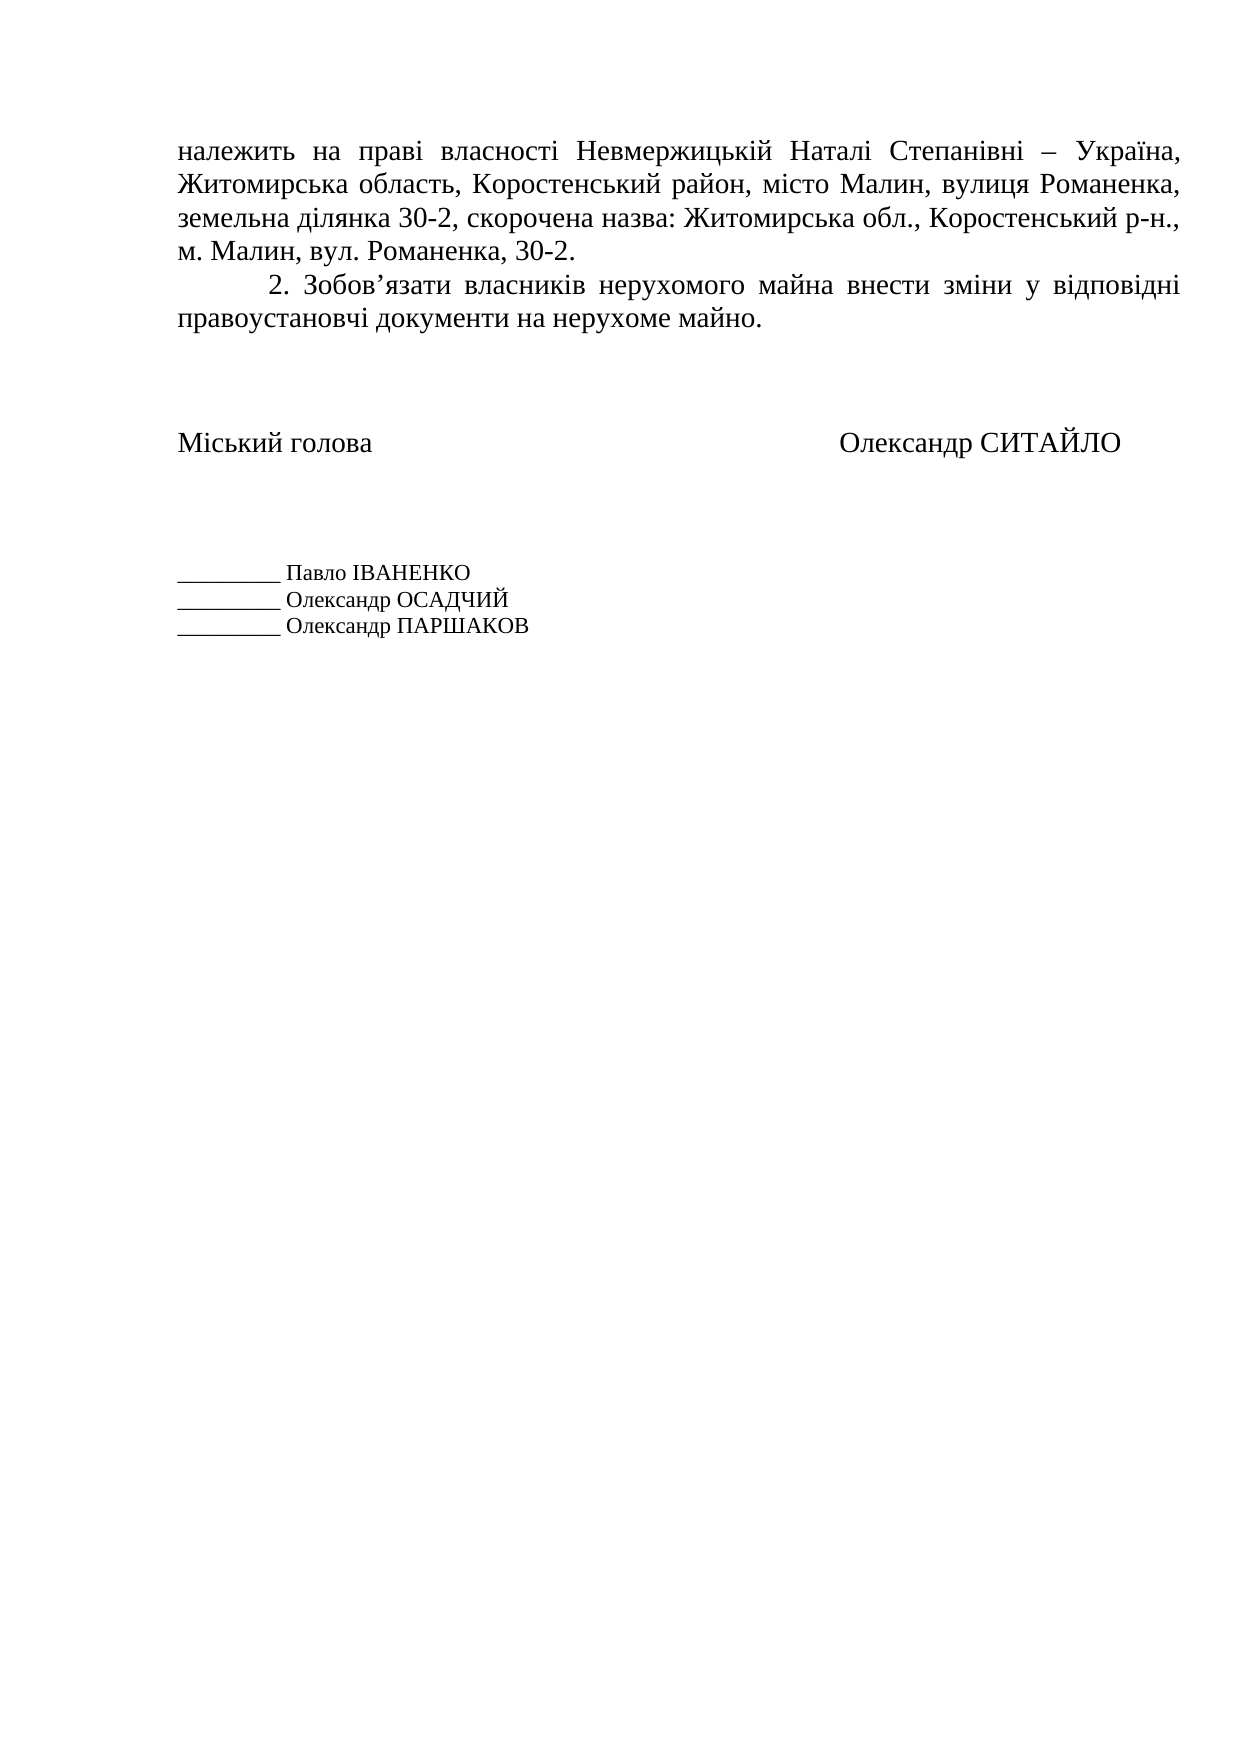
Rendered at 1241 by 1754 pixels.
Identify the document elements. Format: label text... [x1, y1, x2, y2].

text _________ Олександр ПАРШАКОВ [177, 612, 1181, 638]
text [177, 133, 1181, 267]
text 2. Зобов’язати власників нерухомого майна внести зміни у відповідні правоустановчі документи на нерухоме майно. [177, 267, 1181, 334]
text _________ Павло ІВАНЕНКО [177, 559, 1181, 586]
text _________ Олександр ОСАДЧИЙ [177, 586, 1181, 612]
text Міський голова Олександр СИТАЙЛО [177, 425, 1181, 459]
